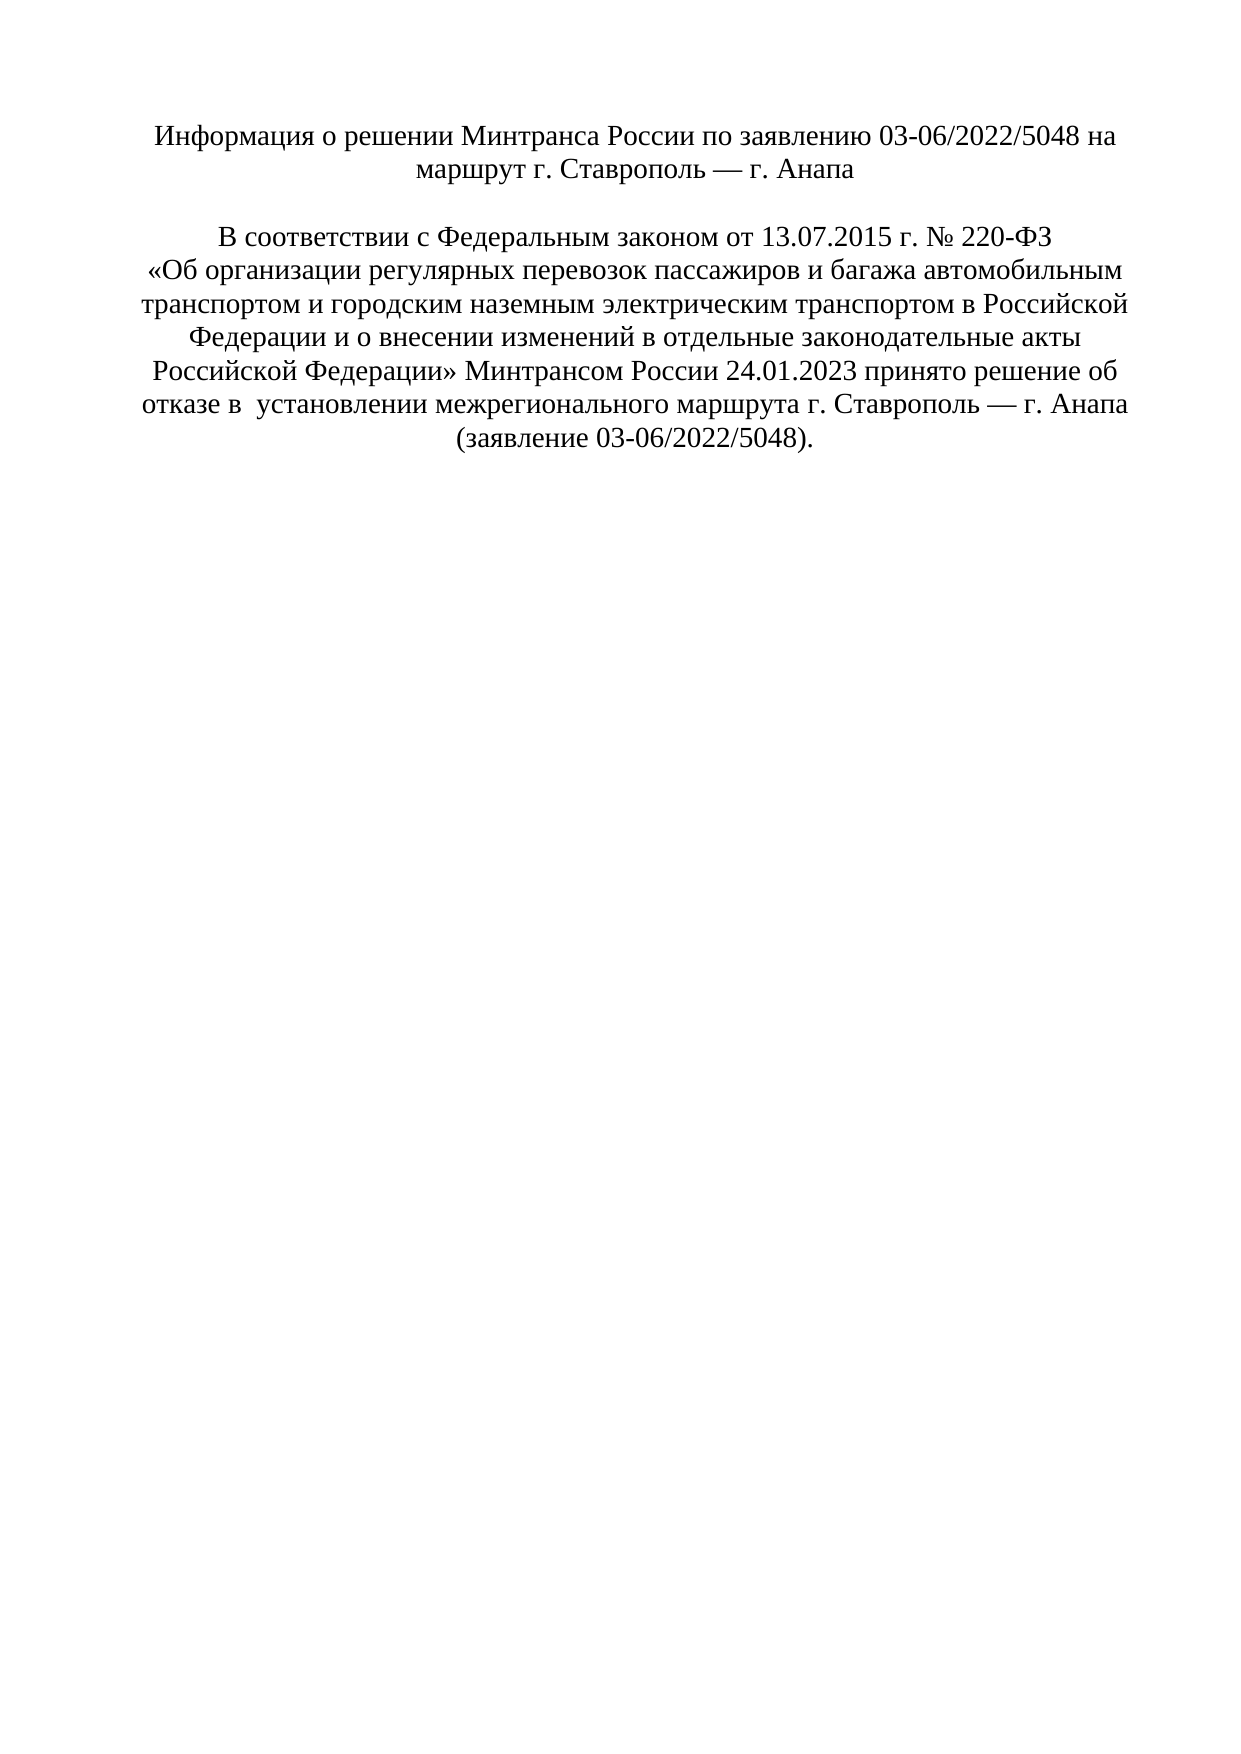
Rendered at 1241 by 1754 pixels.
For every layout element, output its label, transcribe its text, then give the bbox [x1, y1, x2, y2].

text В соответствии с Федеральным законом от 13.07.2015 г. № 220-ФЗ «Об организации регулярных перевозок пассажиров и багажа автомобильным транспортом и городским наземным электрическим транспортом в Российской Федерации и о внесении изменений в отдельные законодательные акты Российской Федерации» Минтрансом России 24.01.2023 принято решение об отказе в установлении межрегионального маршрута г. Ставрополь — г. Анапа (заявление 03-06/2022/5048). [118, 219, 1152, 453]
text Информация о решении Минтранса России по заявлению 03-06/2022/5048 на маршрут г. Ставрополь — г. Анапа [118, 118, 1152, 185]
